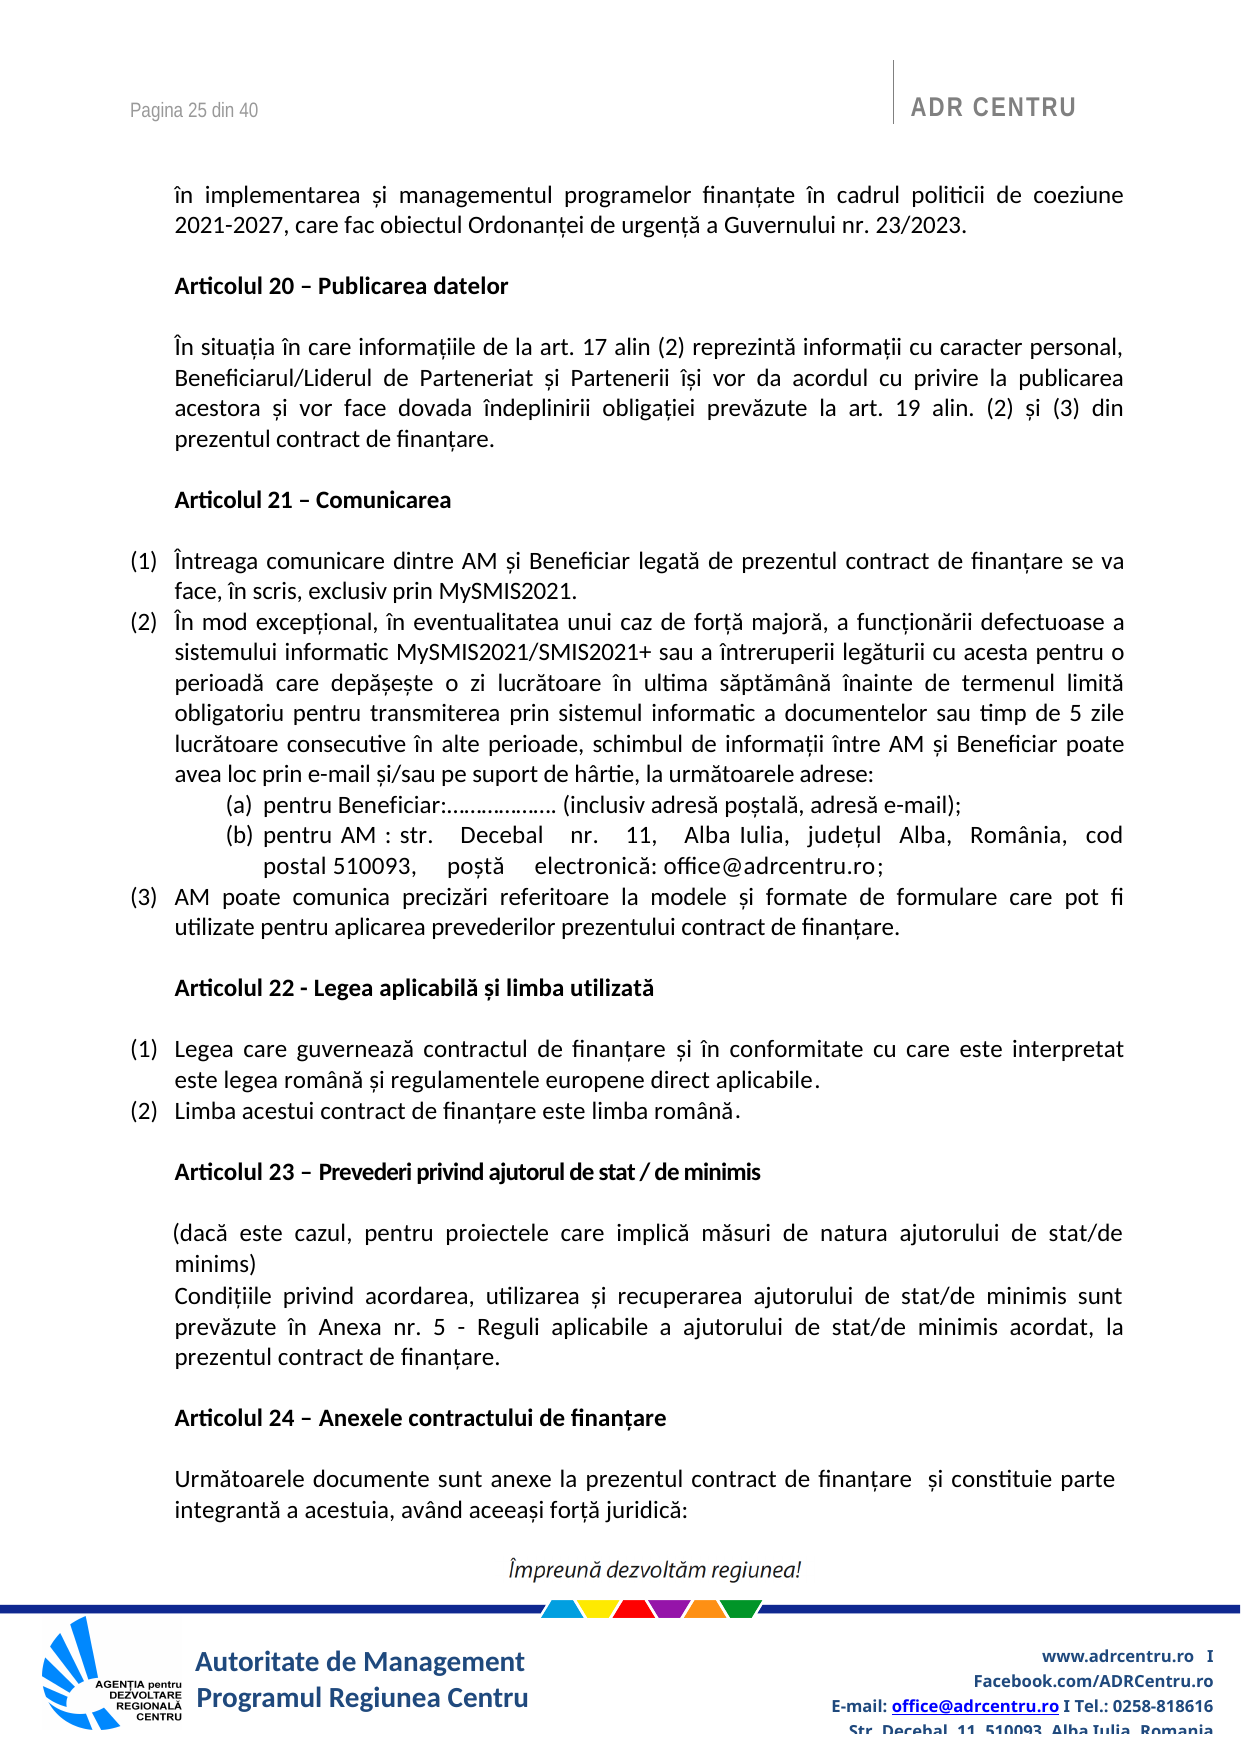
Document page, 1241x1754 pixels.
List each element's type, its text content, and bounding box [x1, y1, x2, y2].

picture [495, 1556, 814, 1583]
list Legea care guvernează contractul de finanțare şi în conformitate cu care este interpretat este legea română și regulamentele europene direct aplicabile. [130, 1033, 1125, 1094]
picture [0, 1600, 550, 1730]
list Întreaga comunicare dintre AM și Beneficiar legată de prezentul contract de finanțare se va face, în scris, exclusiv prin MySMIS2021. [130, 545, 1125, 606]
text Articolul 20 – Publicarea datelor [174, 270, 1125, 301]
picture [574, 1600, 1241, 1618]
text Articolul 24 – Anexele contractului de finanțare [174, 1402, 1125, 1433]
list pentru AM : str. Decebal nr. 11, Alba Iulia, județul Alba, România, cod postal 510093, poștă electronică: office@adrcentru.ro; [225, 820, 1125, 881]
text Următoarele documente sunt anexe la prezentul contract de finanțare și constituie parte integrantă a acestuia, având aceeași forță juridică: [174, 1463, 1117, 1524]
text Condițiile privind acordarea, utilizarea și recuperarea ajutorului de stat/de minimis sunt prevăzute în Anexa nr. 5 - Reguli aplicabile a ajutorului de stat/de minimis acordat, la prezentul contract de finanțare. [174, 1280, 1125, 1372]
text Articolul 23 – Prevederi privind ajutorul de stat / de minimis [174, 1157, 1125, 1187]
list Limba acestui contract de finanțare este limba română. [130, 1094, 1125, 1126]
list pentru Beneficiar:………………. (inclusiv adresă poștală, adresă e-mail); [225, 789, 1125, 820]
list În mod excepțional, în eventualitatea unui caz de forță majoră, a funcționării defectuoase a sistemului informatic MySMIS2021/SMIS2021+ sau a întreruperii legăturii cu acesta pentru o perioadă care depășește o zi lucrătoare în ultima săptămână înainte de termenul limită obligatoriu pentru transmiterea prin sistemul informatic a documentelor sau timp de 5 zile lucrătoare consecutive în alte perioade, schimbul de informații între AM și Beneficiar poate avea loc prin e-mail și/sau pe suport de hârtie, la următoarele adrese: [130, 606, 1125, 789]
text În situația în care informațiile de la art. 17 alin (2) reprezintă informații cu caracter personal, Beneficiarul/Liderul de Parteneriat și Partenerii își vor da acordul cu privire la publicarea acestora și vor face dovada îndeplinirii obligației prevăzute la art. 19 alin. (2) și (3) din prezentul contract de finanțare. [174, 331, 1125, 453]
text Articolul 21 – Comunicarea [174, 484, 1125, 514]
text (dacă este cazul, pentru proiectele care implică măsuri de natura ajutorului de stat/de minims) [172, 1218, 1125, 1279]
list AM poate comunica precizări referitoare la modele și formate de formulare care pot fi utilizate pentru aplicarea prevederilor prezentului contract de finanțare. [130, 881, 1125, 942]
text Articolul 22 - Legea aplicabilă şi limba utilizată [174, 972, 1125, 1003]
